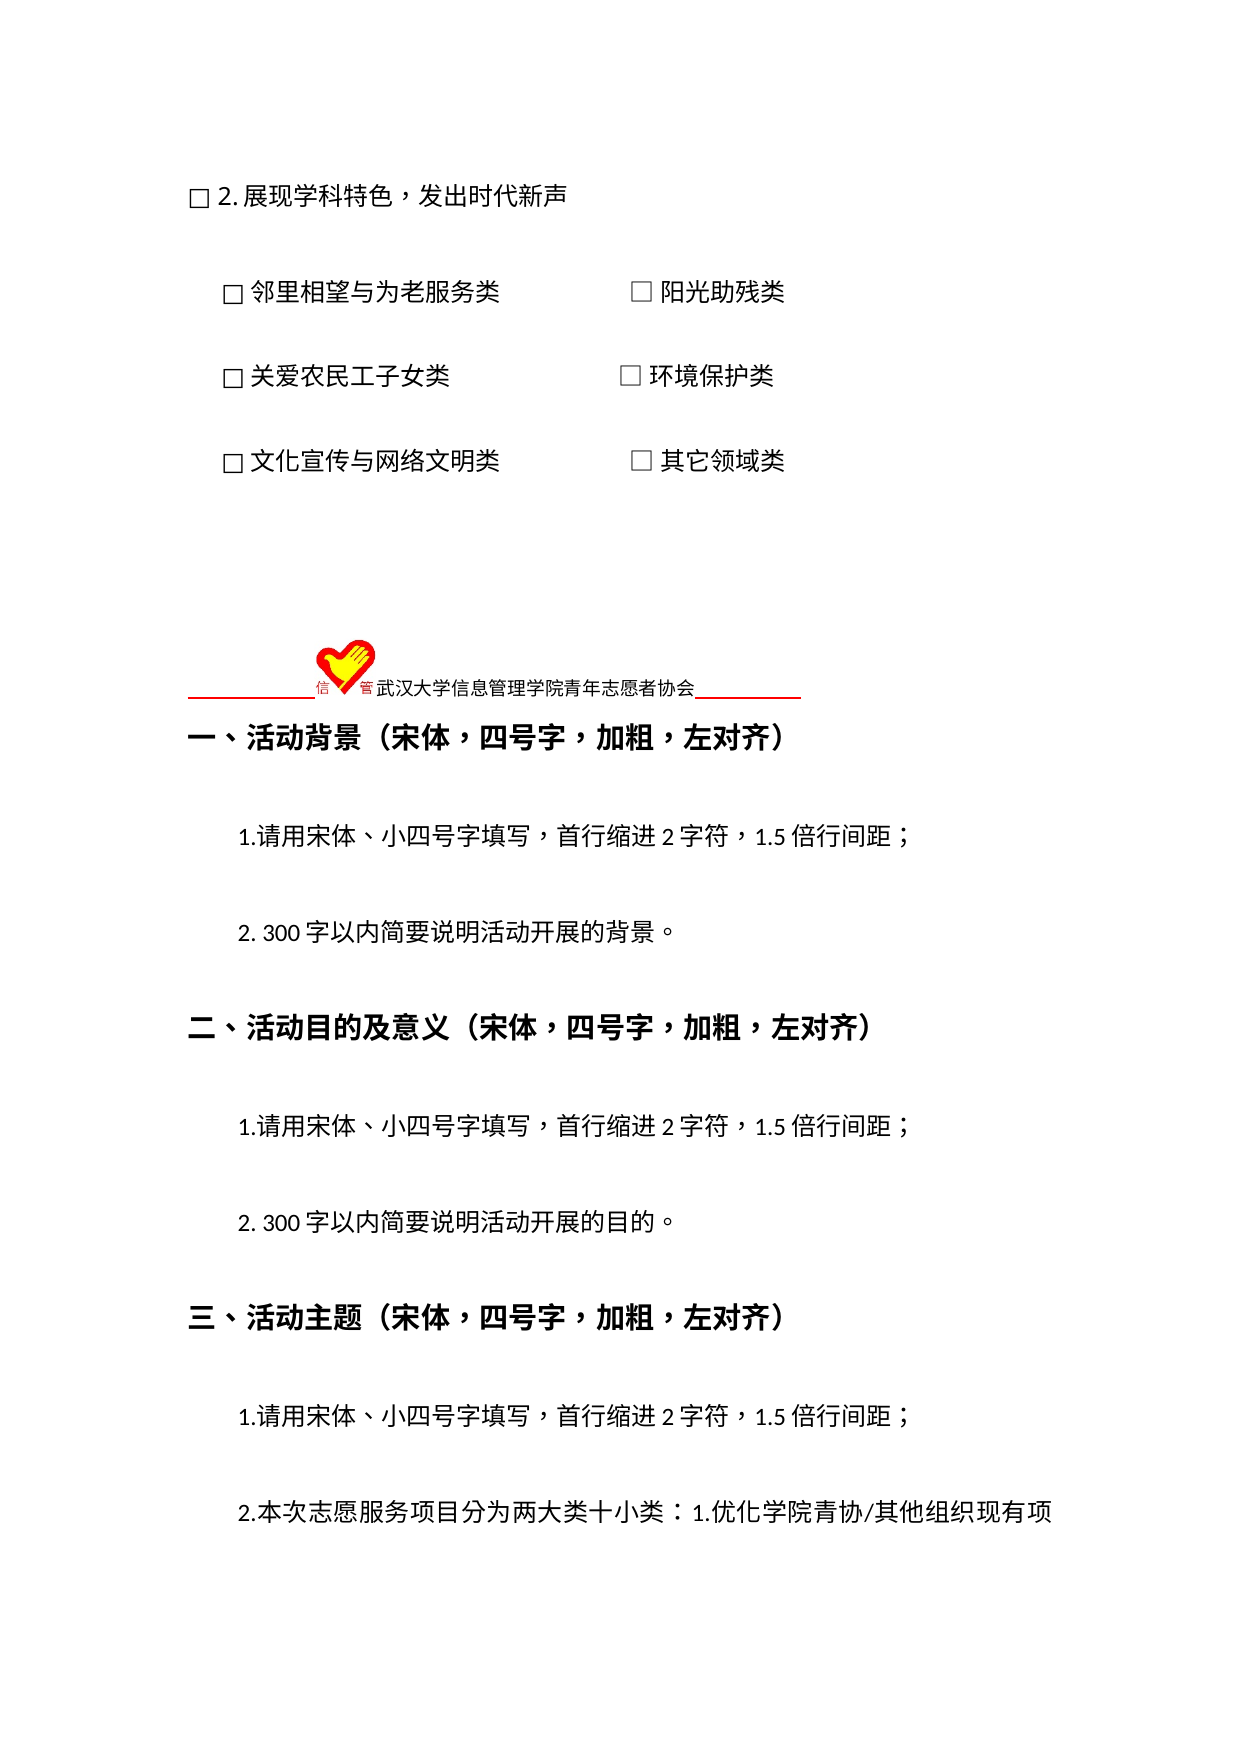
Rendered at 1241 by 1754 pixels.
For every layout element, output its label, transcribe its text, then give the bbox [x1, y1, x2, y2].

text 1.请用宋体、小四号字填写，首行缩进2字符，1.5倍行间距； [187, 1092, 1053, 1157]
text □ 文化宣传与网络文明类 □ 其它领域类 [187, 427, 1053, 492]
text □ 关爱农民工子女类 □ 环境保护类 [187, 342, 1053, 407]
text 三、活动主题（宋体，四号字，加粗，左对齐） [187, 1283, 1053, 1348]
text 1.请用宋体、小四号字填写，首行缩进2字符，1.5倍行间距； [187, 1382, 1053, 1447]
picture [314, 638, 376, 695]
text 2. 300字以内简要说明活动开展的背景。 [187, 898, 1053, 963]
text 1.请用宋体、小四号字填写，首行缩进2字符，1.5倍行间距； [187, 802, 1053, 867]
text 一、活动背景（宋体，四号字，加粗，左对齐） [187, 704, 1053, 769]
text □ 邻里相望与为老服务类 □ 阳光助残类 [187, 258, 1053, 323]
text □ 2. 展现学科特色，发出时代新声 [187, 162, 1053, 227]
text 二、活动目的及意义（宋体，四号字，加粗，左对齐） [187, 993, 1053, 1058]
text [187, 1478, 1053, 1543]
text 2. 300字以内简要说明活动开展的目的。 [187, 1188, 1053, 1253]
text 武汉大学信息管理学院青年志愿者协会 [187, 639, 1053, 704]
